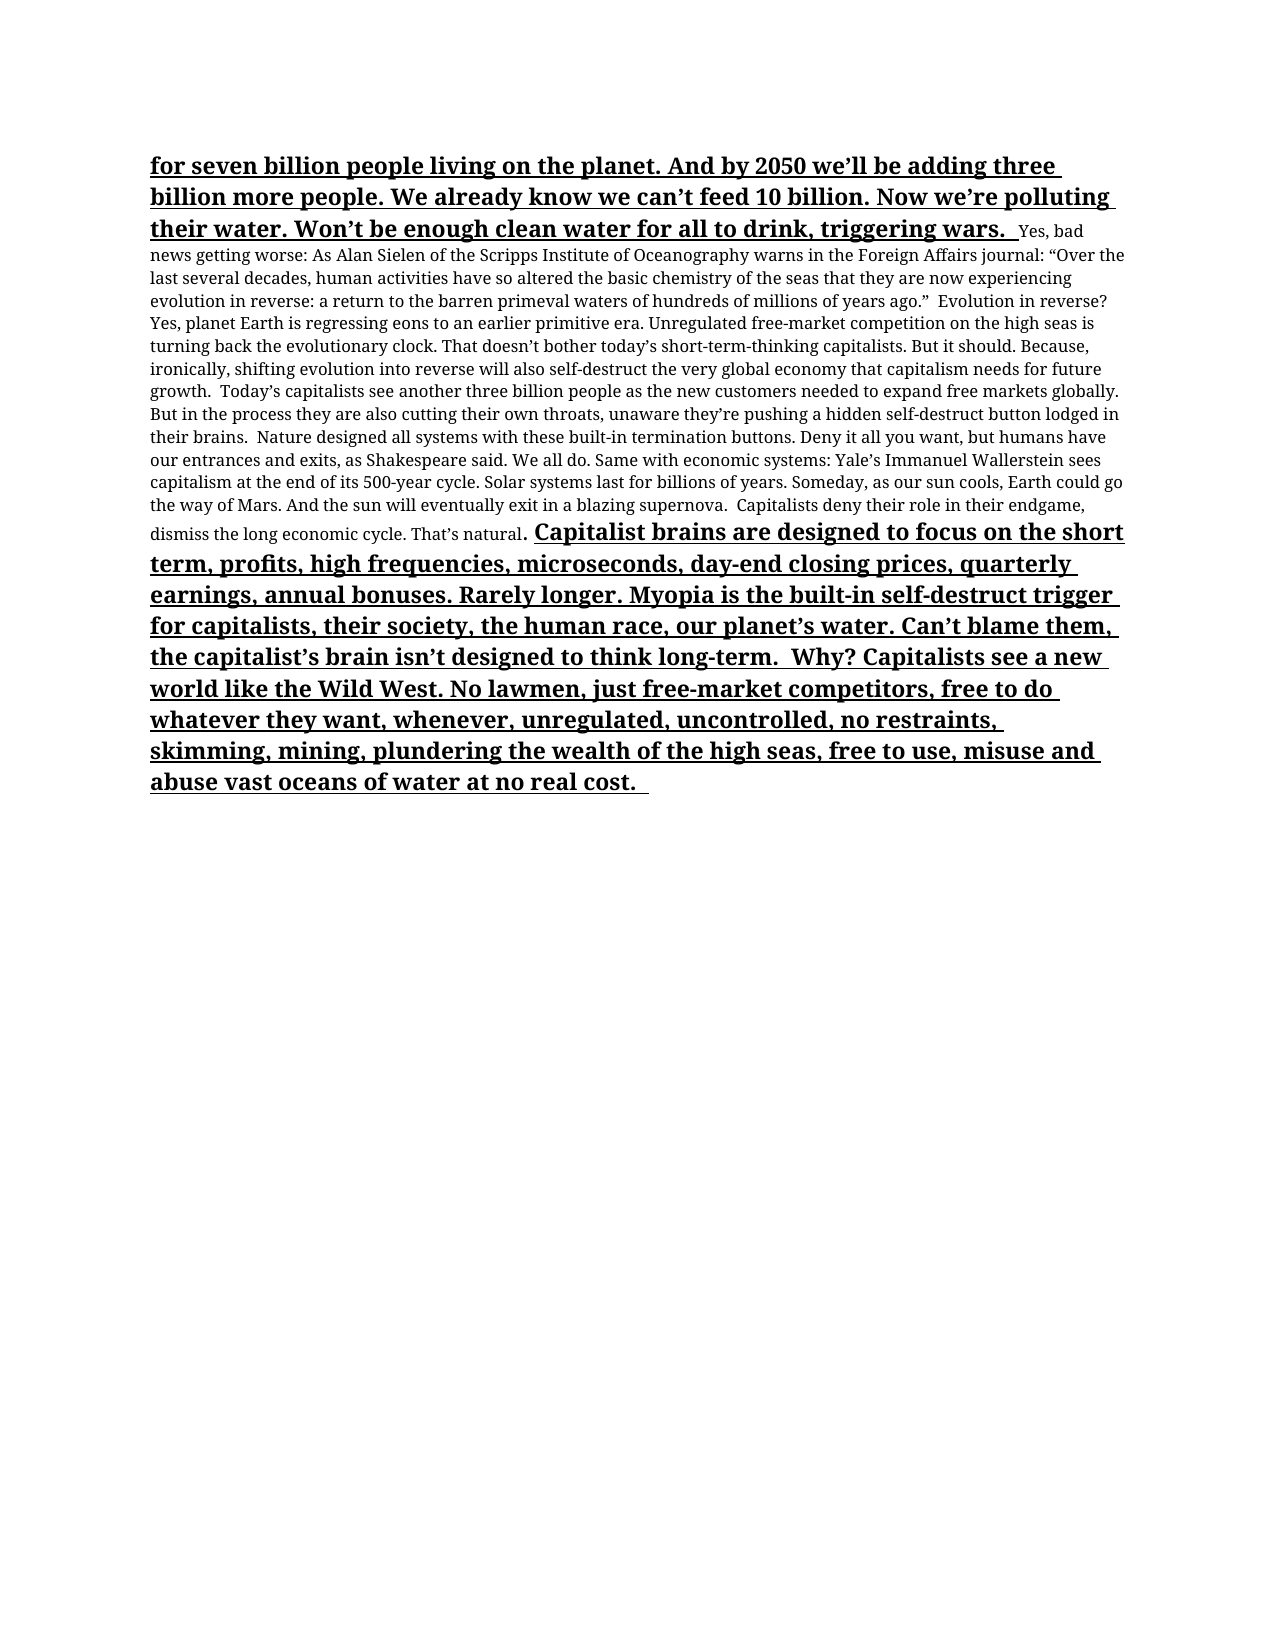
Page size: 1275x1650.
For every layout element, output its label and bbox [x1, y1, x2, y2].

text [150, 150, 1125, 797]
